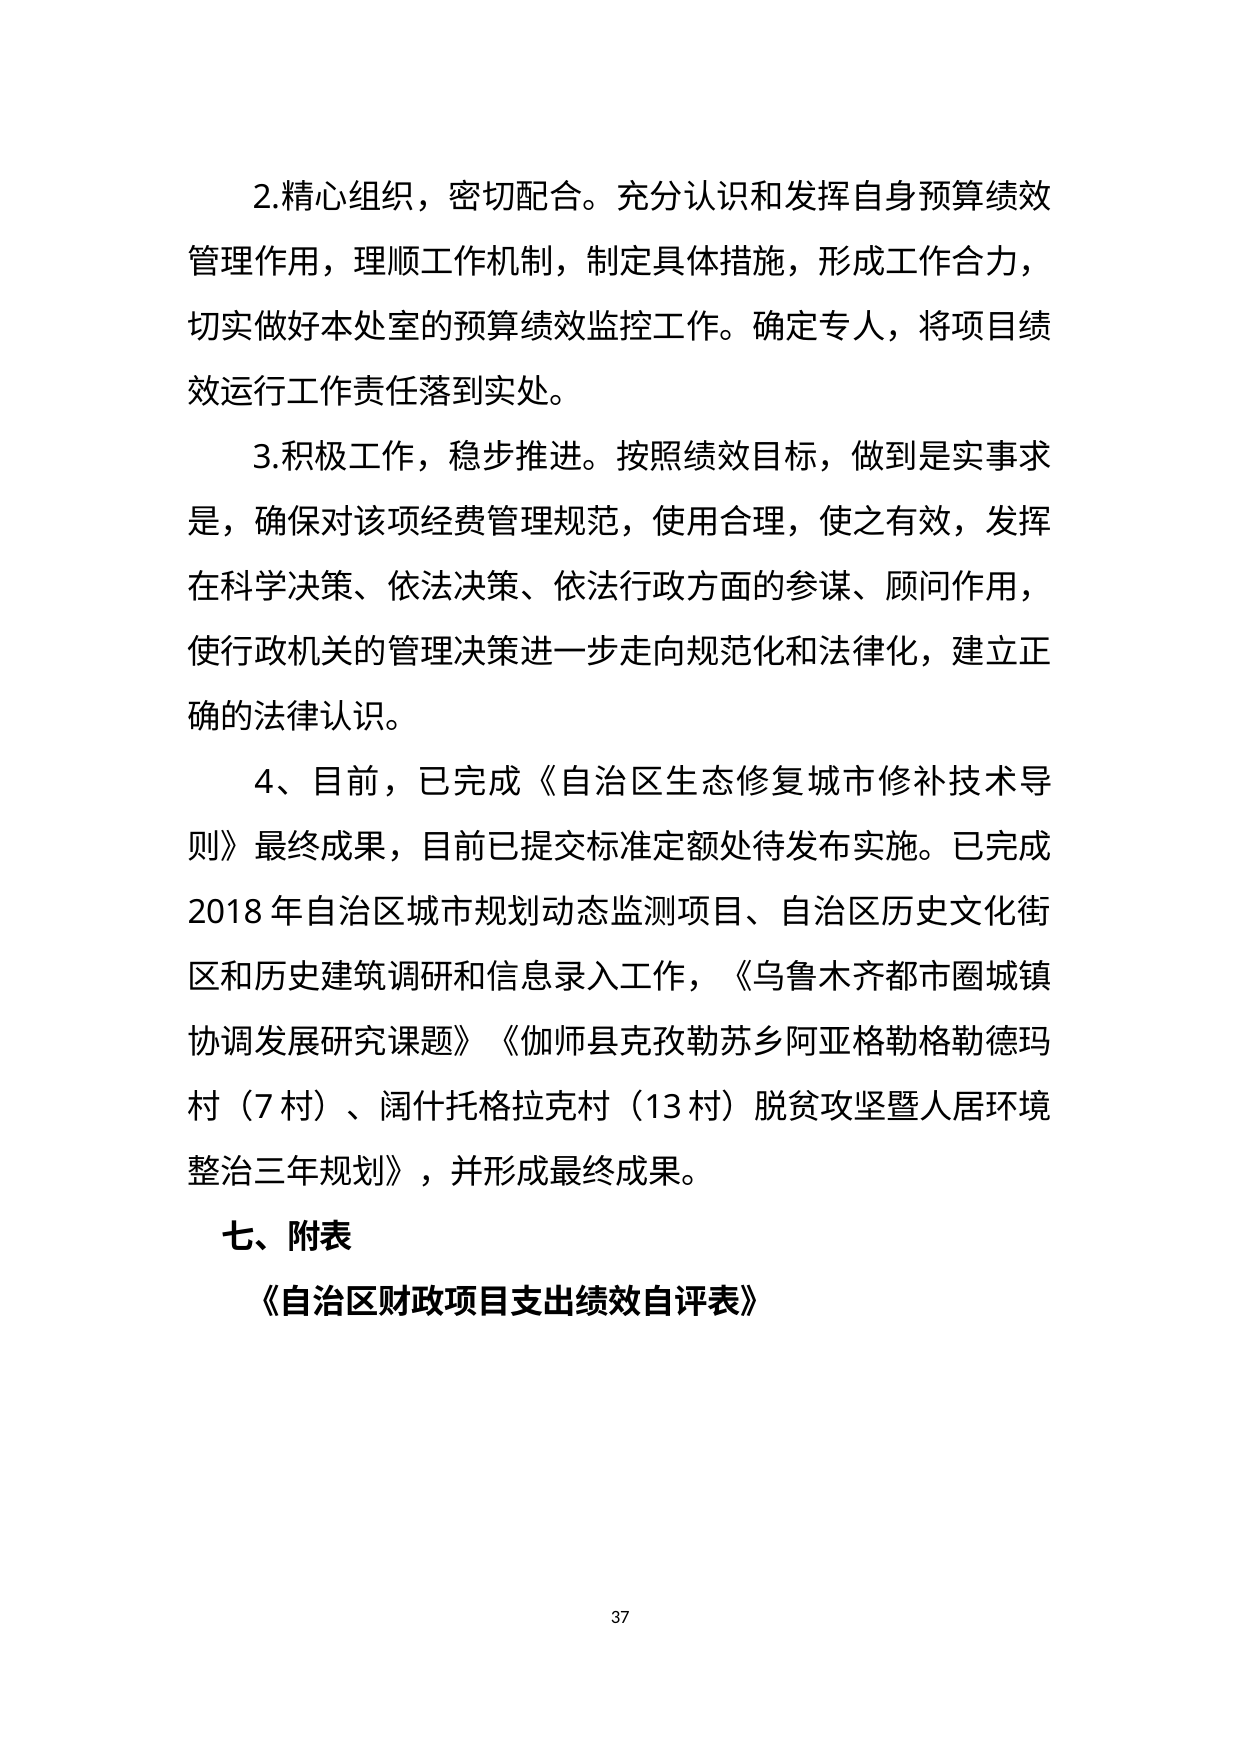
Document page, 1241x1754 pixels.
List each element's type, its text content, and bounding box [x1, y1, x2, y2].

text 2.精心组织，密切配合。充分认识和发挥自身预算绩效管理作用，理顺工作机制，制定具体措施，形成工作合力，切实做好本处室的预算绩效监控工作。确定专人，将项目绩效运行工作责任落到实处。 [187, 162, 1053, 422]
text 3.积极工作，稳步推进。按照绩效目标，做到是实事求是，确保对该项经费管理规范，使用合理，使之有效，发挥在科学决策、依法决策、依法行政方面的参谋、顾问作用，使行政机关的管理决策进一步走向规范化和法律化，建立正确的法律认识。 [187, 422, 1053, 747]
text 《自治区财政项目支出绩效自评表》 [187, 1267, 1053, 1332]
text 七、附表 [187, 1202, 1053, 1267]
text 4、目前，已完成《自治区生态修复城市修补技术导则》最终成果，目前已提交标准定额处待发布实施。已完成2018年自治区城市规划动态监测项目、自治区历史文化街区和历史建筑调研和信息录入工作，《乌鲁木齐都市圈城镇协调发展研究课题》《伽师县克孜勒苏乡阿亚格勒格勒德玛村（7村）、阔什托格拉克村（13村）脱贫攻坚暨人居环境整治三年规划》，并形成最终成果。 [187, 747, 1053, 1202]
